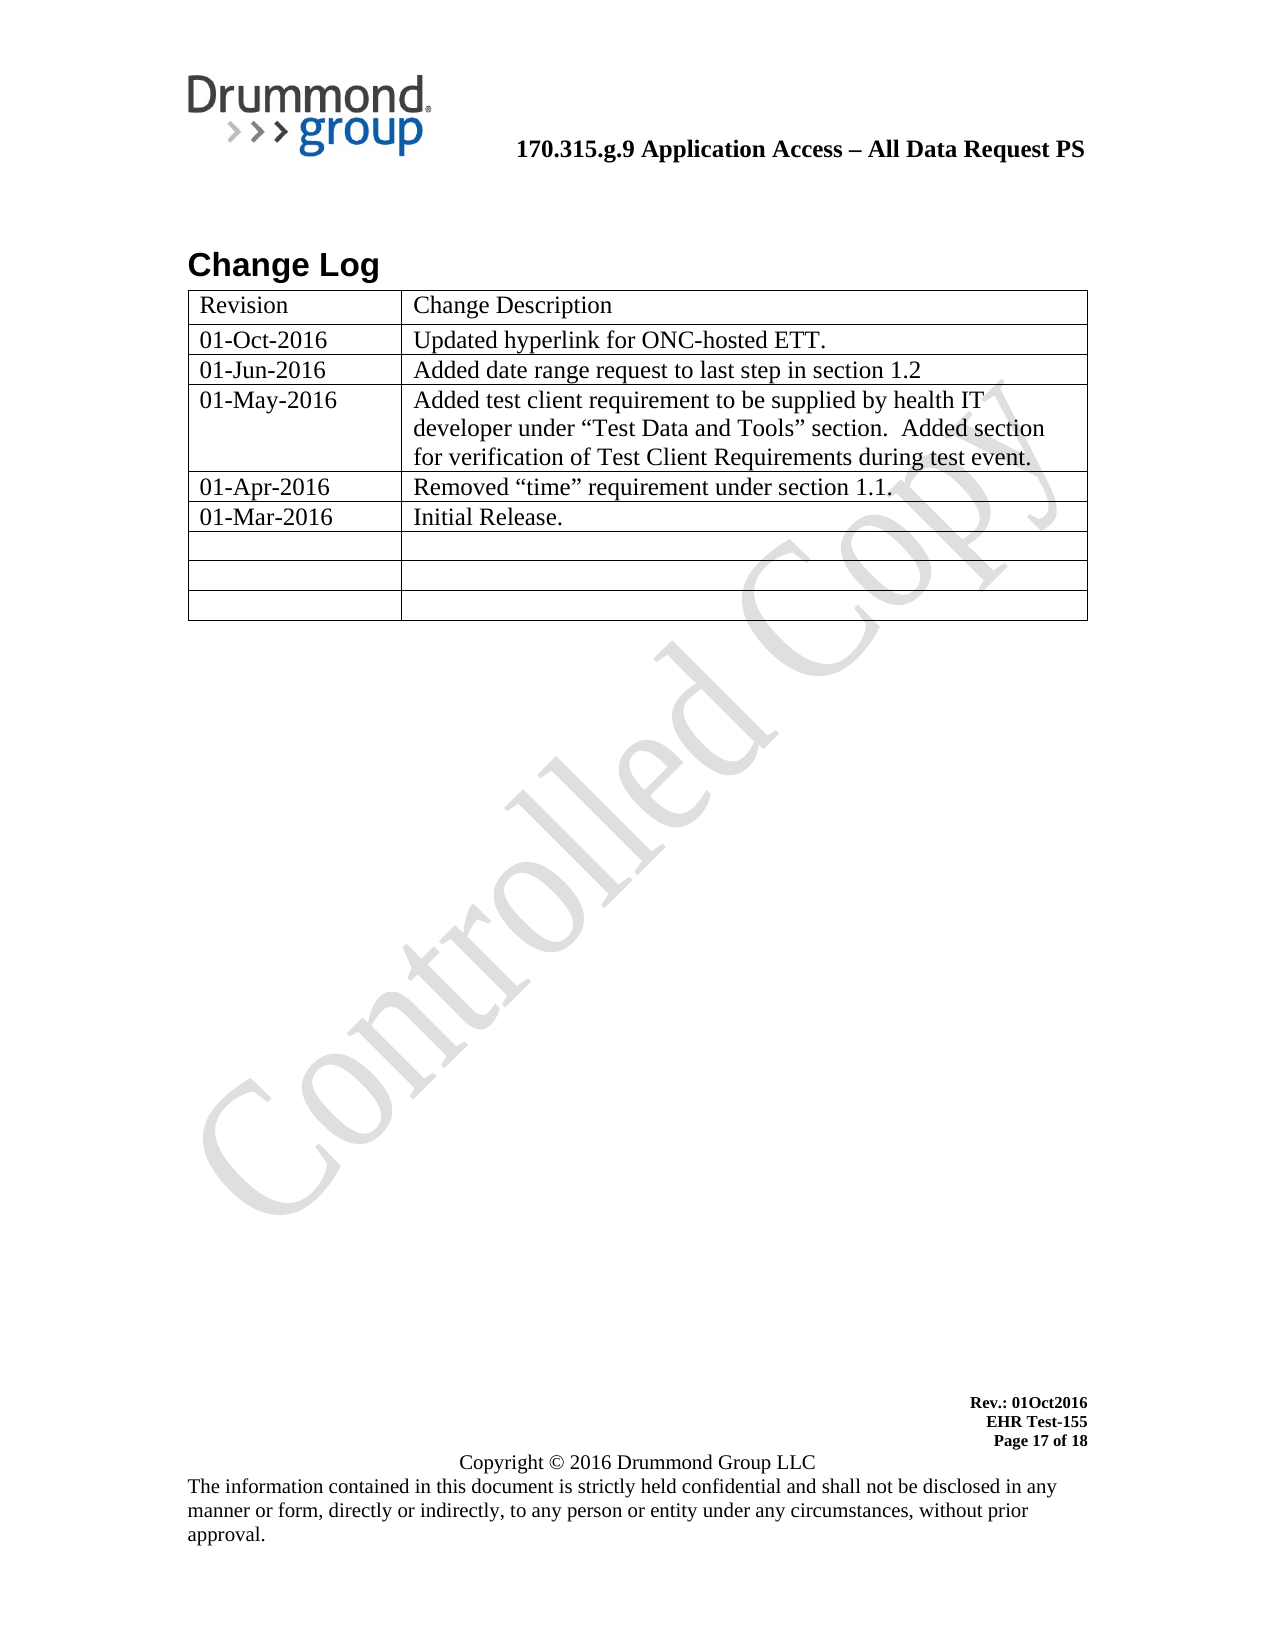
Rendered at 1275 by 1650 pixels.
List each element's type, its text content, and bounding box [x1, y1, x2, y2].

table_cell 01-Jun-2016 [189, 355, 401, 384]
subtitle Change Log [187, 245, 1087, 283]
table_cell [189, 561, 401, 590]
table_cell Added test client requirement to be supplied by health IT developer under “Test Data and Tools” section. Added section for verification of Test Client Requirements during test event. [402, 385, 1087, 471]
table_header Change Description [402, 291, 1087, 324]
table_cell Initial Release. [402, 502, 1087, 531]
table_cell 01-Apr-2016 [189, 472, 401, 501]
picture [187, 75, 433, 157]
table_cell [189, 591, 401, 620]
table_cell 01-Mar-2016 [189, 502, 401, 531]
table_cell 01-Oct-2016 [189, 325, 401, 354]
table_cell 01-May-2016 [189, 385, 401, 471]
table_cell Added date range request to last step in section 1.2 [402, 355, 1087, 384]
table_cell [402, 561, 1087, 590]
table_cell [402, 532, 1087, 560]
table_header Revision [189, 291, 401, 324]
table_cell Removed “time” requirement under section 1.1. [402, 472, 1087, 501]
table_cell [402, 591, 1087, 620]
table_cell [189, 532, 401, 560]
table_cell Updated hyperlink for ONC-hosted ETT. [402, 325, 1087, 354]
